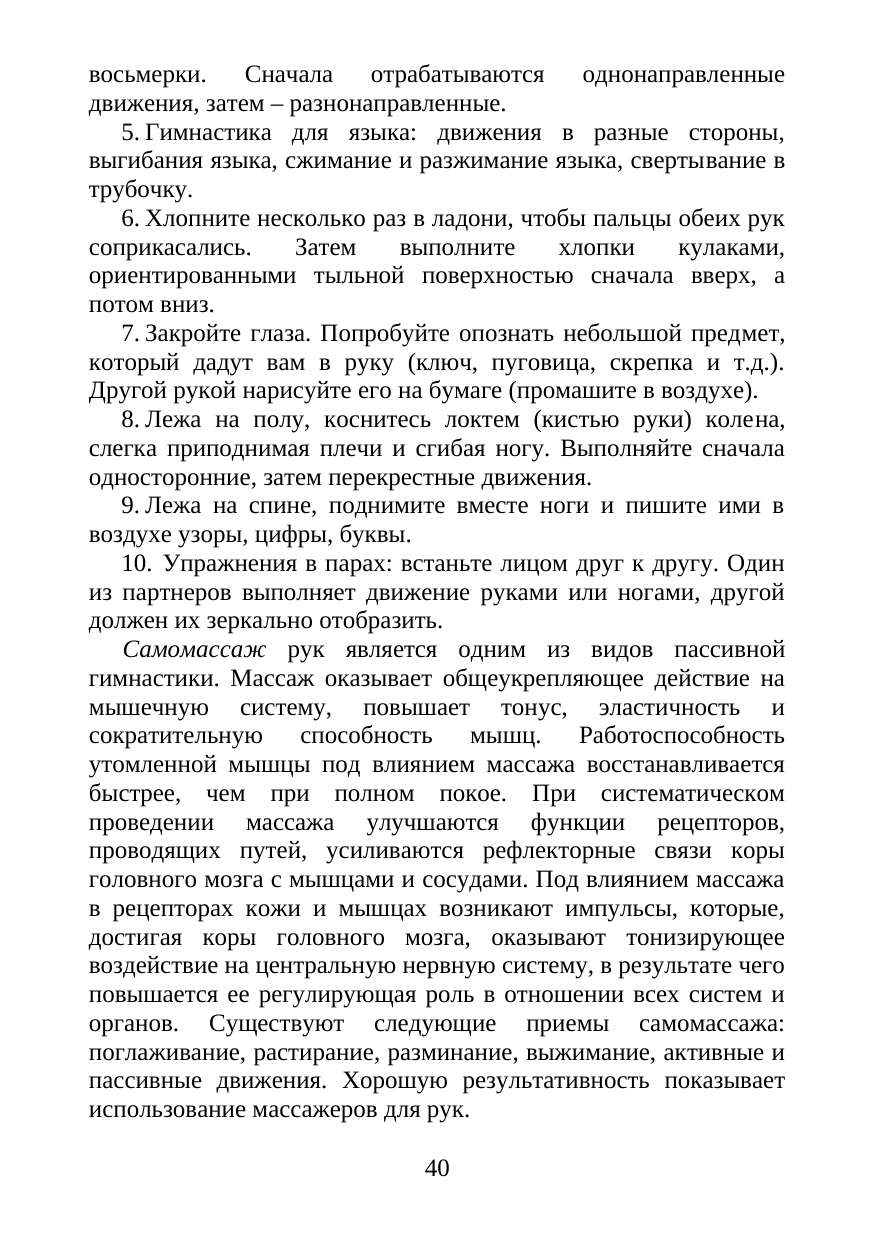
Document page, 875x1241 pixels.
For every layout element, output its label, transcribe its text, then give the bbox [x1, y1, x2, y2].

list Лежа на полу, коснитесь локтем (кистью руки) колена, слегка приподнимая плечи и сгибая ногу. Выполняйте сначала односторонние, затем перекрестные движения. [89, 404, 785, 490]
list Гимнастика для языка: движения в разные стороны, выгибания языка, сжимание и разжимание языка, свертывание в трубочку. [89, 117, 785, 203]
list Лежа на спине, поднимите вместе ноги и пишите ими в воздухе узоры, цифры, буквы. [89, 490, 785, 548]
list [89, 59, 785, 117]
list Упражнения в парах: встаньте лицом друг к другу. Один из партнеров выполняет движение руками или ногами, другой должен их зеркально отобразить. [89, 548, 785, 634]
list Хлопните несколько раз в ладони, чтобы пальцы обеих рук соприкасались. Затем выполните хлопки кулаками, ориентированными тыльной поверхностью сначала вверх, а потом вниз. [89, 203, 785, 318]
list Закройте глаза. Попробуйте опознать небольшой предмет, который дадут вам в руку (ключ, пуговица, скрепка и т.д.). Другой рукой нарисуйте его на бумаге (промашите в воздухе). [89, 318, 785, 404]
text Самомассаж рук является одним из видов пассивной гимнастики. Массаж оказывает общеукрепляющее действие на мышечную систему, повышает тонус, эластичность и сократительную способность мышц. Работоспособность утомленной мышцы под влиянием массажа восстанавливается быстрее, чем при полном покое. При систематическом проведении массажа улучшаются функции рецепторов, проводящих путей, усиливаются рефлекторные связи коры головного мозга с мышцами и сосудами. Под влиянием массажа в рецепторах кожи и мышцах возникают импульсы, которые, достигая коры головного мозга, оказывают тонизирующее воздействие на центральную нервную систему, в результате чего повышается ее регулирующая роль в отношении всех систем и органов. Существуют следующие приемы самомассажа: поглаживание, растирание, разминание, выжимание, активные и пассивные движения. Хорошую результативность показывает использование массажеров для рук. [89, 634, 785, 1123]
